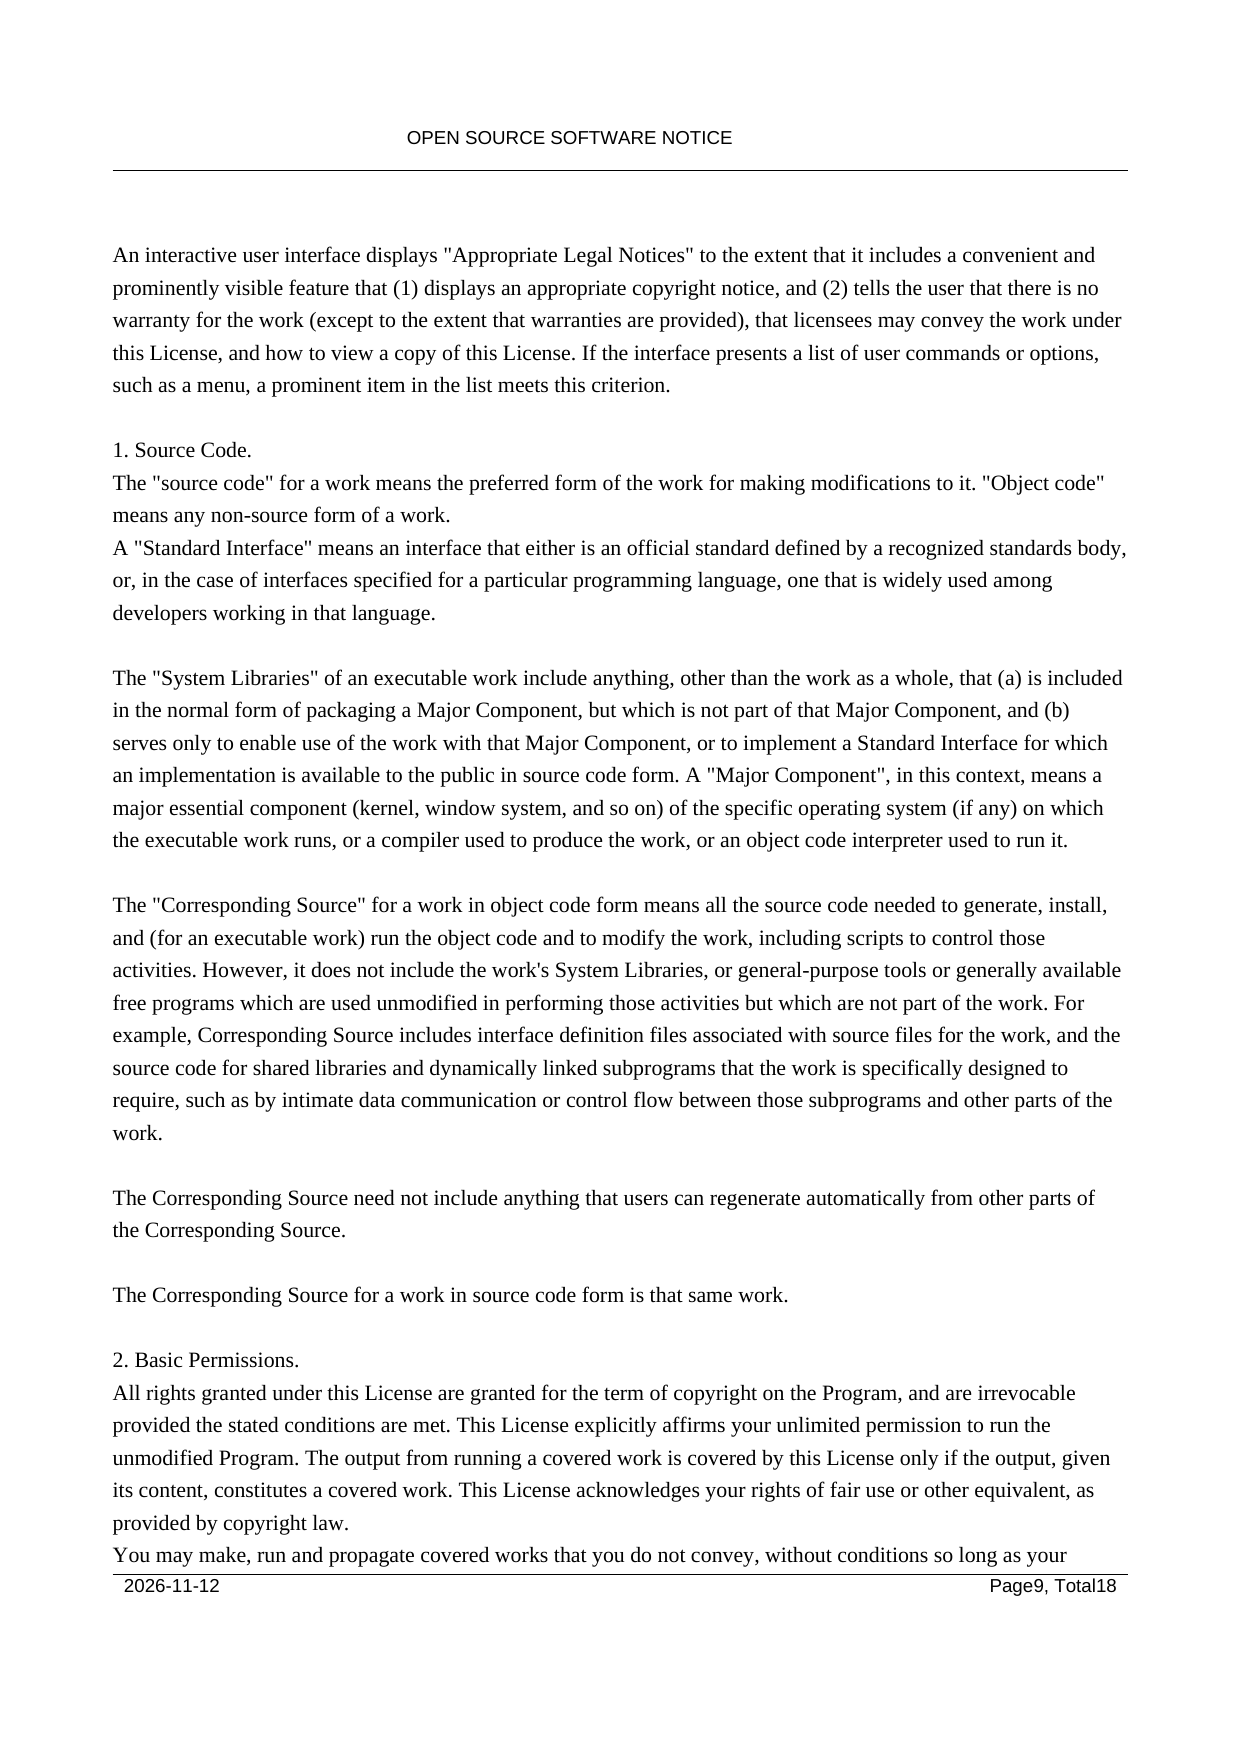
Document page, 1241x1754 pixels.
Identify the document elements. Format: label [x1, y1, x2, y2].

text [112, 206, 1128, 1571]
